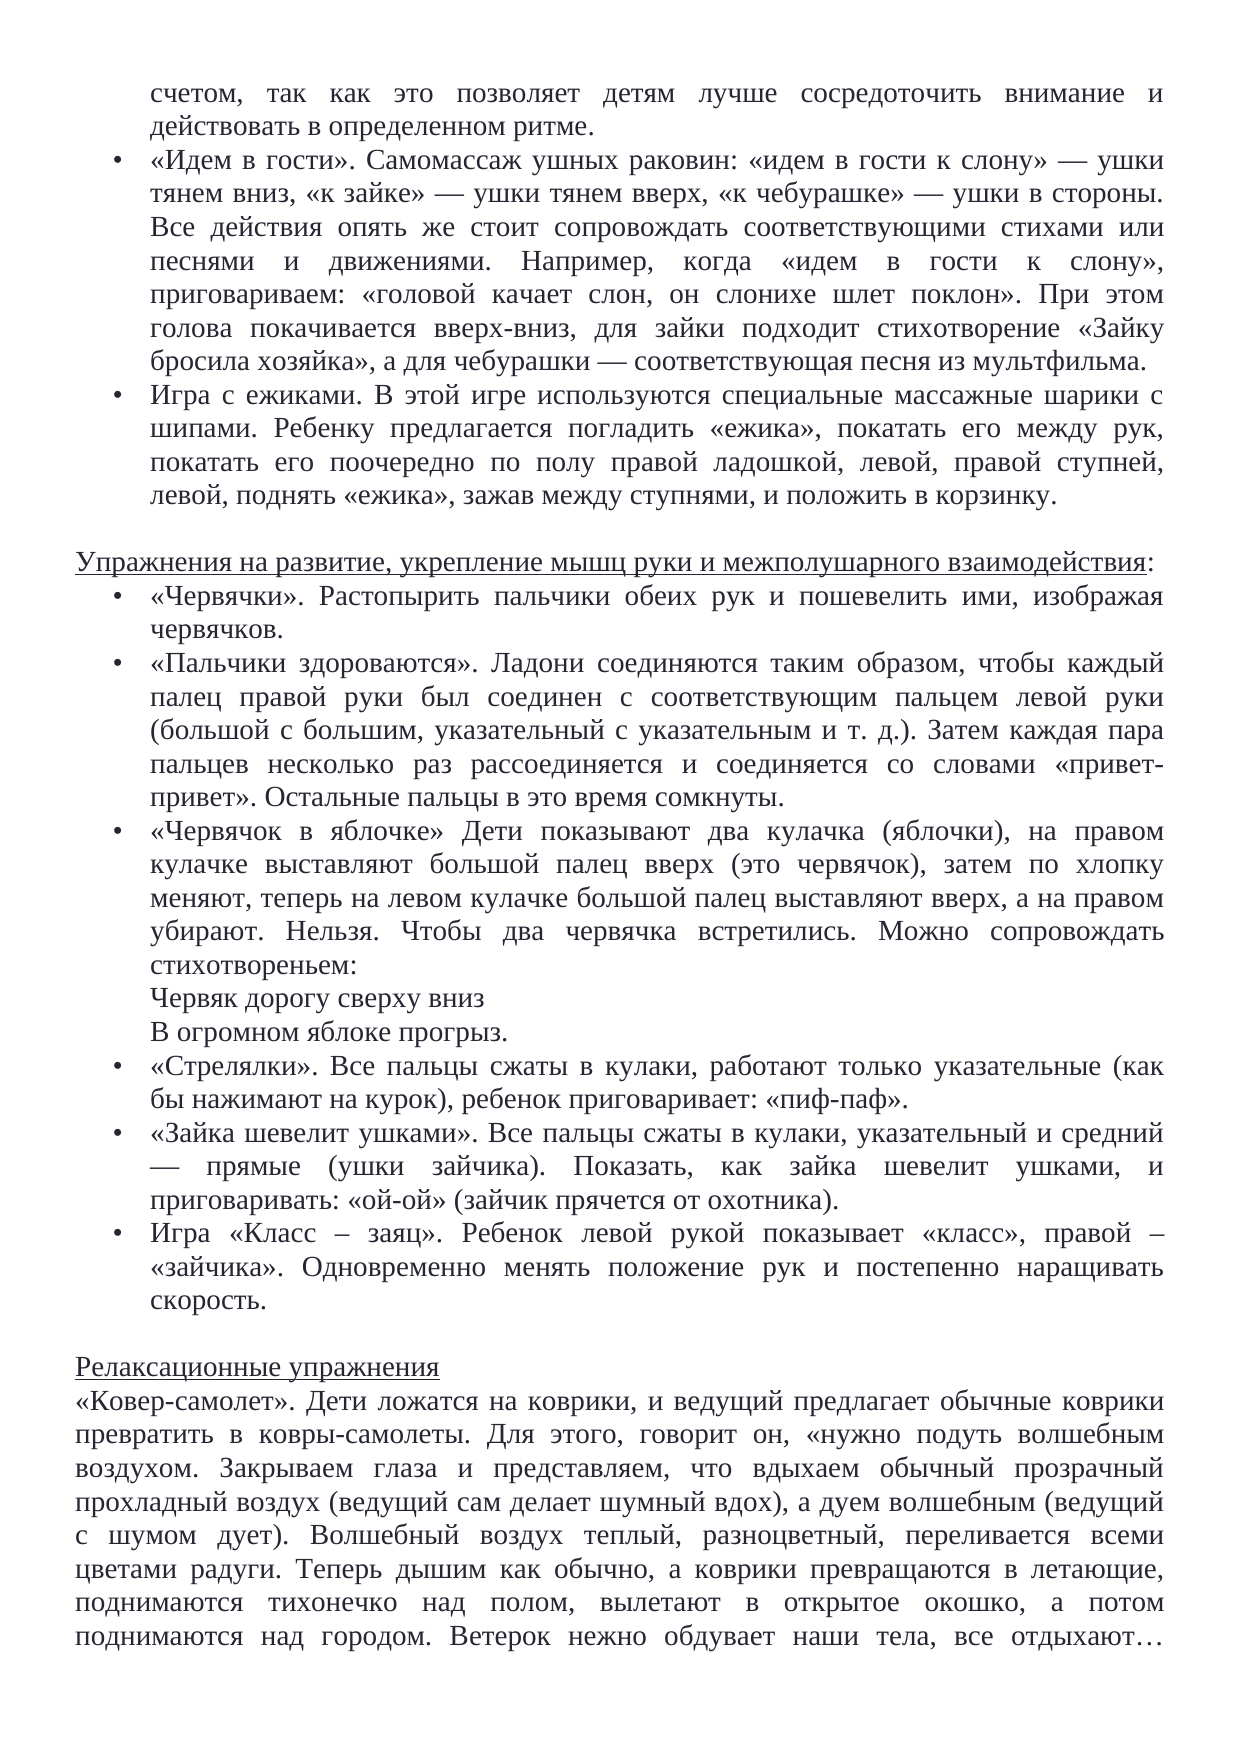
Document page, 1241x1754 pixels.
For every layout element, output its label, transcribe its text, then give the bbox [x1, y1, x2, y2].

text В огромном яблоке прогрыз. [150, 1014, 1165, 1048]
text Упражнения на развитие, укрепление мышц руки и межполушарного взаимодействия: [75, 544, 1165, 578]
text Червяк дорогу сверху вниз [150, 981, 1165, 1014]
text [75, 1383, 1165, 1651]
list «Червячки». Растопырить пальчики обеих рук и пошевелить ими, изображая червячков. [112, 578, 1165, 645]
list «Червячок в яблочке» Дети показывают два кулачка (яблочки), на правом кулачке выставляют большой палец вверх (это червячок), затем по хлопку меняют, теперь на левом кулачке большой палец выставляют вверх, а на правом убирают. Нельзя. Чтобы два червячка встретились. Можно сопровождать стихотвореньем: [112, 813, 1165, 981]
list «Зайка шевелит ушками». Все пальцы сжаты в кулаки, указательный и средний — прямые (ушки зайчика). Показать, как зайка шевелит ушками, и приговаривать: «ой-ой» (зайчик прячется от охотника). [112, 1115, 1165, 1215]
list «Стрелялки». Все пальцы сжаты в кулаки, работают только указательные (как бы нажимают на курок), ребенок приговаривает: «пиф-паф». [112, 1048, 1165, 1115]
list Игра с ежиками. В этой игре используются специальные массажные шарики с шипами. Ребенку предлагается погладить «ежика», покатать его между рук, покатать его поочередно по полу правой ладошкой, левой, правой ступней, левой, поднять «ежика», зажав между ступнями, и положить в корзинку. [112, 377, 1165, 511]
list Игра «Класс – заяц». Ребенок левой рукой показывает «класс», правой – «зайчика». Одновременно менять положение рук и постепенно наращивать скорость. [112, 1215, 1165, 1316]
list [112, 75, 1165, 142]
list «Идем в гости». Самомассаж ушных раковин: «идем в гости к слону» — ушки тянем вниз, «к зайке» — ушки тянем вверх, «к чебурашке» — ушки в стороны. Все действия опять же стоит сопровождать соответствующими стихами или песнями и движениями. Например, когда «идем в гости к слону», приговариваем: «головой качает слон, он слонихе шлет поклон». При этом голова покачивается вверх-вниз, для зайки подходит стихотворение «Зайку бросила хозяйка», а для чебурашки — соответствующая песня из мультфильма. [112, 142, 1165, 377]
list «Пальчики здороваются». Ладони соединяются таким образом, чтобы каждый палец правой руки был соединен с соответствующим пальцем левой руки (большой с большим, указательный с указательным и т. д.). Затем каждая пара пальцев несколько раз рассоединяется и соединяется со словами «привет-привет». Остальные пальцы в это время сомкнуты. [112, 645, 1165, 813]
text Релаксационные упражнения [75, 1349, 1165, 1383]
